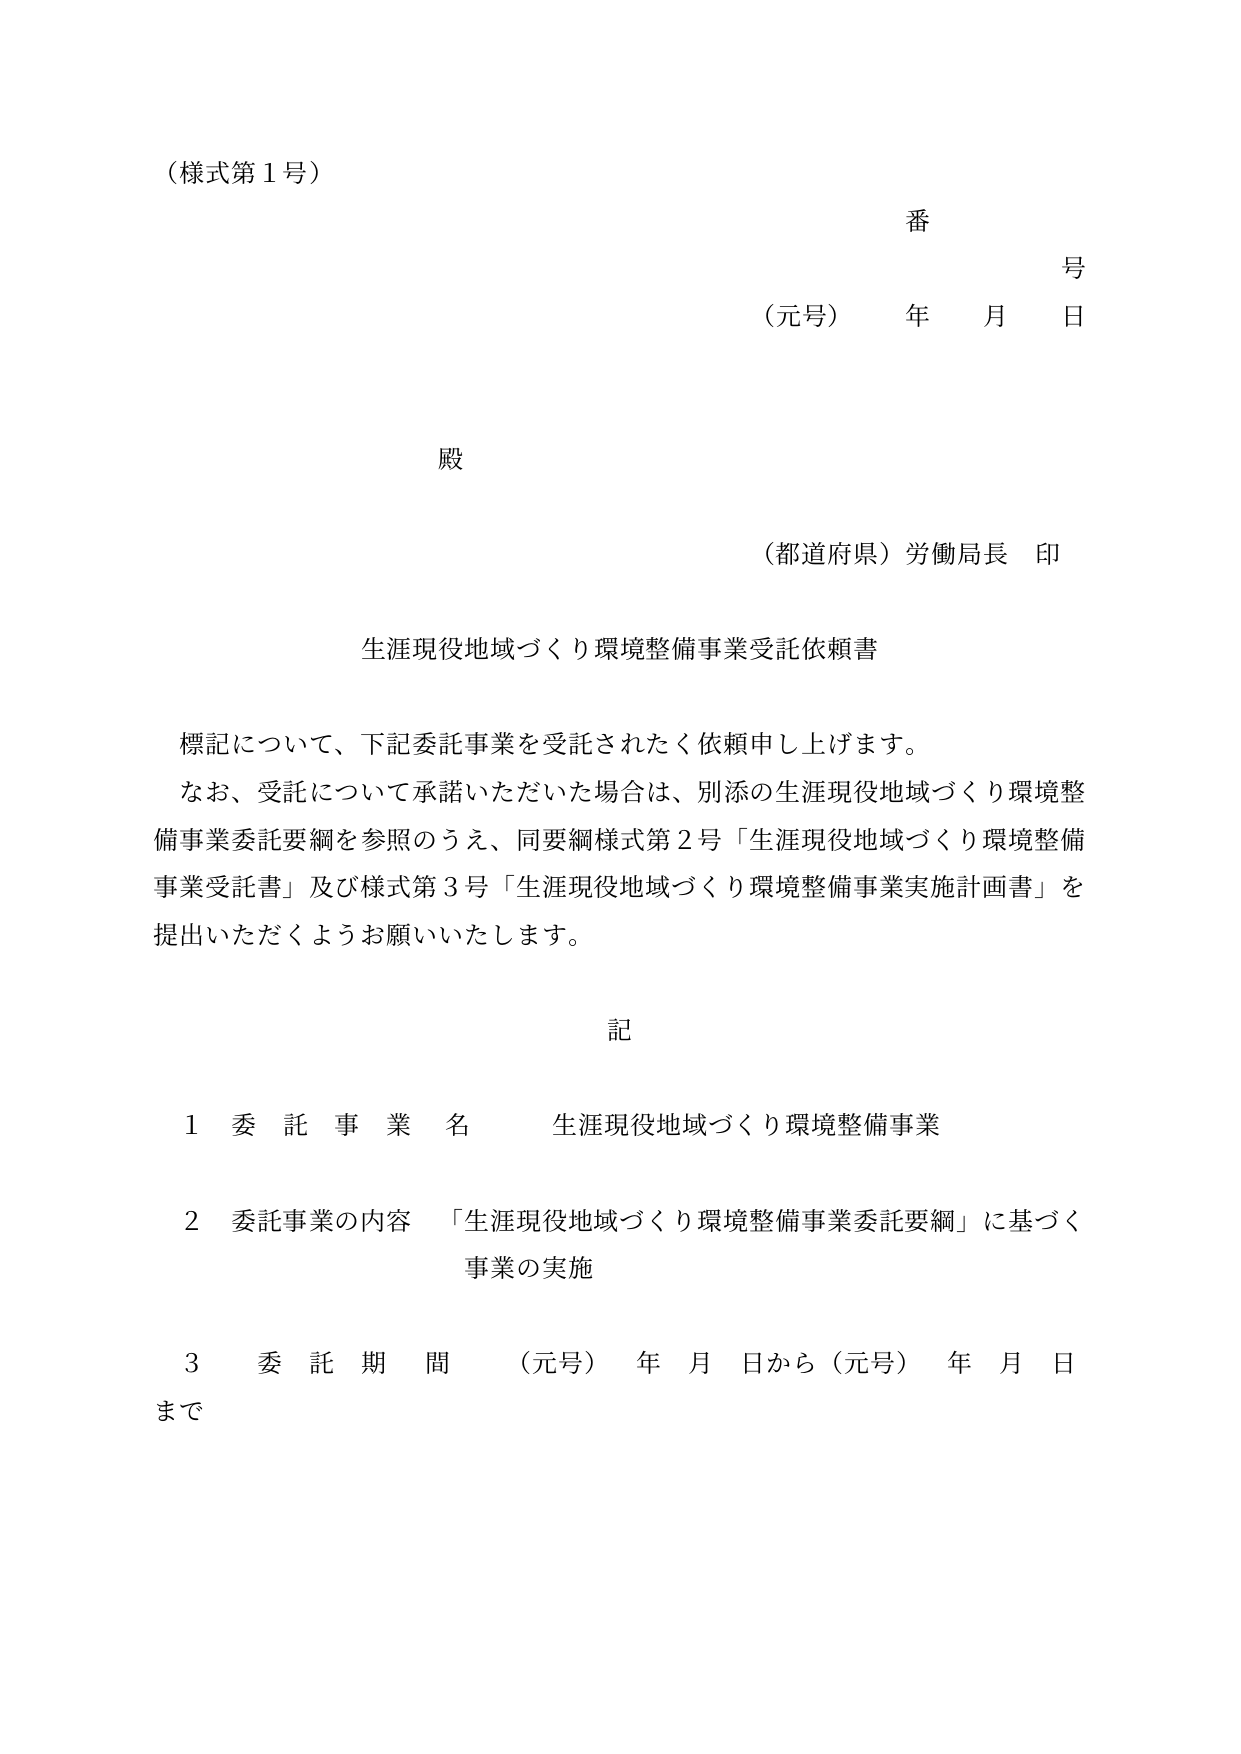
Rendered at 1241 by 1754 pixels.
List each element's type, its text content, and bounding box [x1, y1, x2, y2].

text （元号） 年 月 日 [153, 291, 1087, 338]
text （様式第１号） [153, 148, 1087, 196]
text （都道府県）労働局長 印 [153, 529, 1087, 577]
text 殿 [153, 434, 1087, 481]
text 標記について、下記委託事業を受託されたく依頼申し上げます。 [153, 719, 1087, 767]
text 記 [153, 1005, 1087, 1053]
text なお、受託について承諾いただいた場合は、別添の生涯現役地域づくり環境整備事業委託要綱を参照のうえ、同要綱様式第２号「生涯現役地域づくり環境整備事業受託書」及び様式第３号「生涯現役地域づくり環境整備事業実施計画書」を提出いただくようお願いいたします。 [153, 767, 1087, 957]
text 生涯現役地域づくり環境整備事業受託依頼書 [153, 624, 1087, 672]
text １ 委託事業名 生涯現役地域づくり環境整備事業 [153, 1100, 1087, 1148]
text 番号 [153, 196, 1087, 291]
text ２ 委託事業の内容 「生涯現役地域づくり環境整備事業委託要綱」に基づく事業の実施 [153, 1195, 1087, 1291]
text ３ 委託期間 （元号） 年 月 日から（元号） 年 月 日まで [153, 1338, 1087, 1433]
